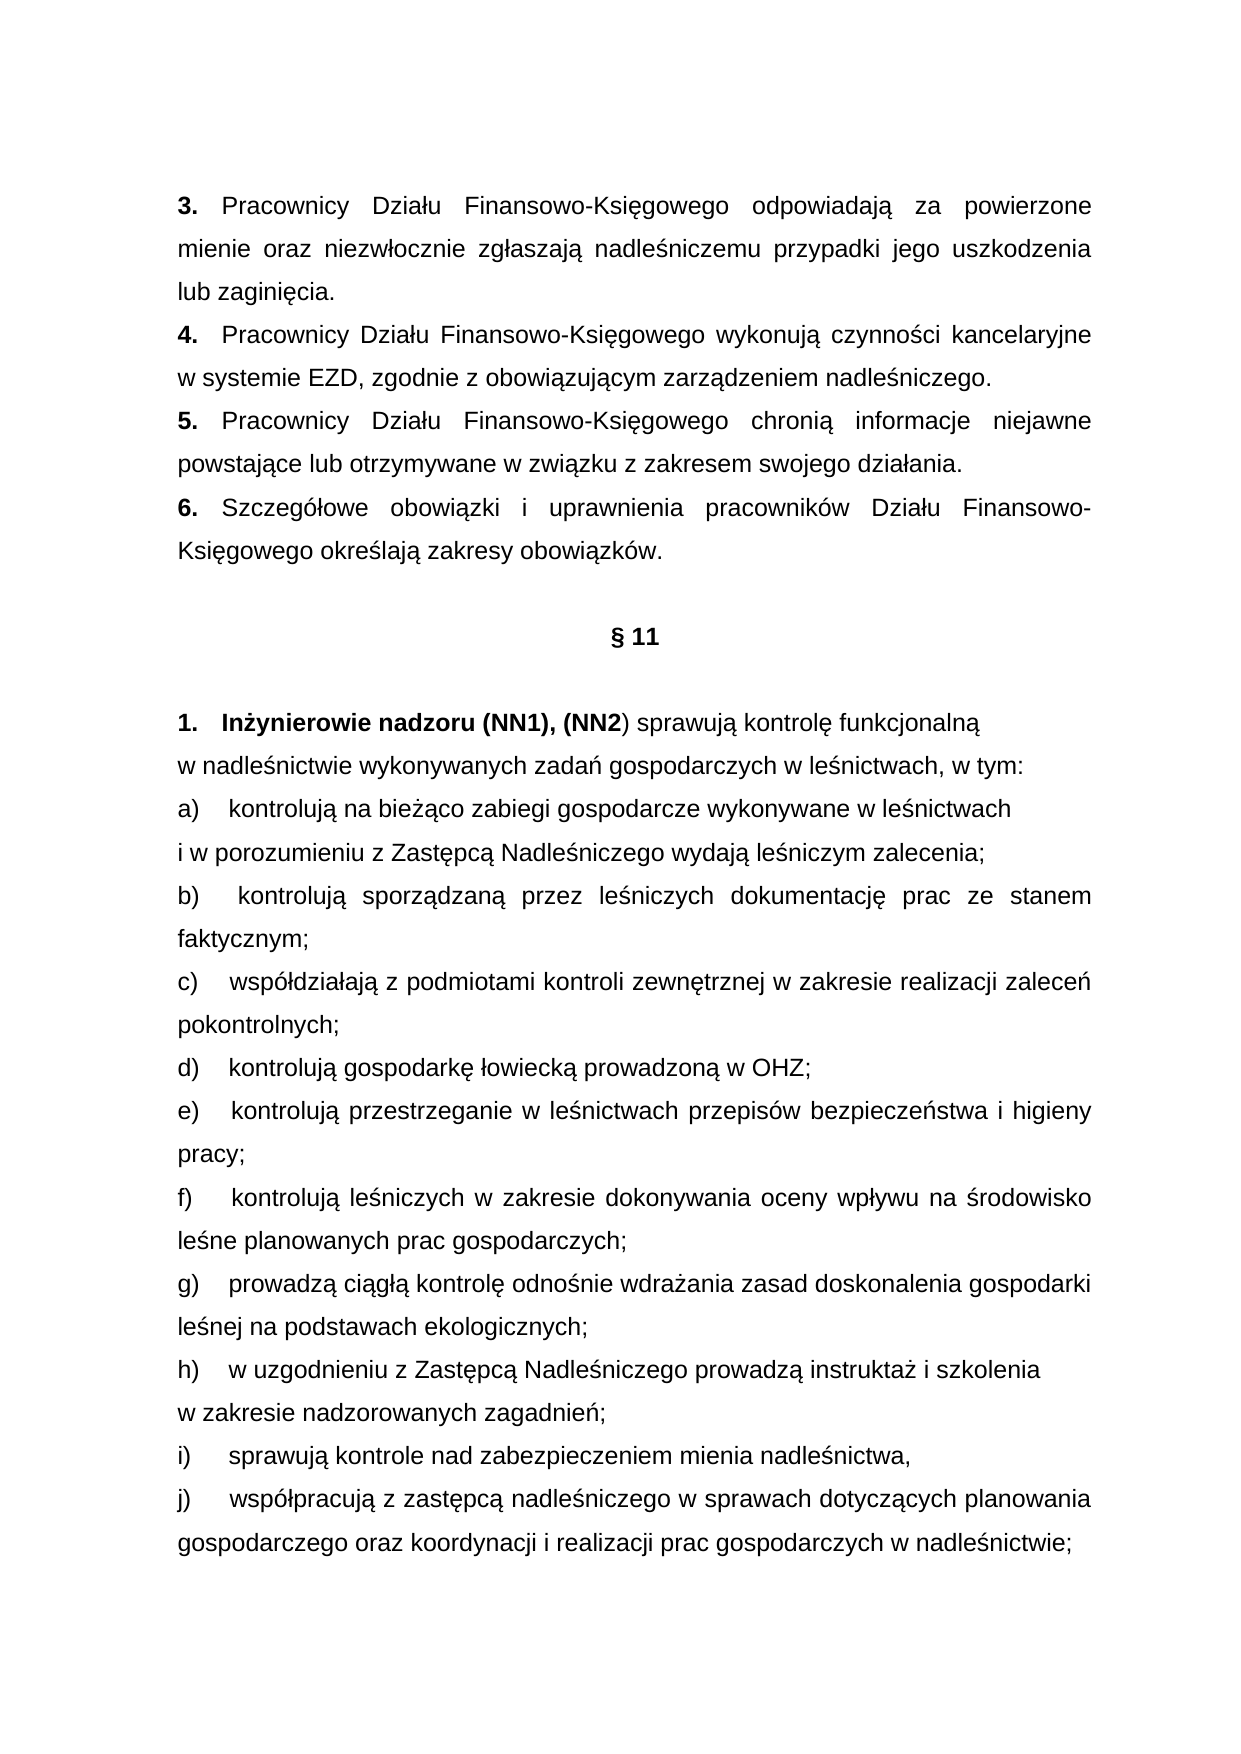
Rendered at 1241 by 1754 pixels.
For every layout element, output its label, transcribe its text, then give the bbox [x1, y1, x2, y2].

text 1. Inżynierowie nadzoru (NN1), (NN2) sprawują kontrolę funkcjonalną [177, 708, 1093, 737]
text a) kontrolują na bieżąco zabiegi gospodarcze wykonywane w leśnictwach [177, 794, 1093, 823]
text d) kontrolują gospodarkę łowiecką prowadzoną w OHZ; [177, 1053, 1093, 1082]
text 4. Pracownicy Działu Finansowo-Księgowego wykonują czynności kancelaryjne w systemie EZD, zgodnie z obowiązującym zarządzeniem nadleśniczego. [177, 320, 1093, 392]
text i) sprawują kontrole nad zabezpieczeniem mienia nadleśnictwa, [177, 1441, 1093, 1470]
text w nadleśnictwie wykonywanych zadań gospodarczych w leśnictwach, w tym: [177, 751, 1093, 780]
text h) w uzgodnieniu z Zastępcą Nadleśniczego prowadzą instruktaż i szkolenia [177, 1355, 1093, 1384]
text c) współdziałają z podmiotami kontroli zewnętrznej w zakresie realizacji zaleceń pokontrolnych; [177, 967, 1093, 1039]
text 5. Pracownicy Działu Finansowo-Księgowego chronią informacje niejawne powstające lub otrzymywane w związku z zakresem swojego działania. [177, 406, 1093, 478]
text w zakresie nadzorowanych zagadnień; [177, 1398, 1093, 1427]
text § 11 [177, 622, 1093, 651]
text f) kontrolują leśniczych w zakresie dokonywania oceny wpływu na środowisko leśne planowanych prac gospodarczych; [177, 1183, 1093, 1254]
text 6. Szczegółowe obowiązki i uprawnienia pracowników Działu Finansowo-Księgowego określają zakresy obowiązków. [177, 493, 1093, 564]
text i w porozumieniu z Zastępcą Nadleśniczego wydają leśniczym zalecenia; [177, 838, 1093, 866]
text b) kontrolują sporządzaną przez leśniczych dokumentację prac ze stanem faktycznym; [177, 881, 1093, 953]
text g) prowadzą ciągłą kontrolę odnośnie wdrażania zasad doskonalenia gospodarki leśnej na podstawach ekologicznych; [177, 1269, 1093, 1341]
text j) współpracują z zastępcą nadleśniczego w sprawach dotyczących planowania gospodarczego oraz koordynacji i realizacji prac gospodarczych w nadleśnictwie; [177, 1484, 1093, 1556]
text 3. Pracownicy Działu Finansowo-Księgowego odpowiadają za powierzone mienie oraz niezwłocznie zgłaszają nadleśniczemu przypadki jego uszkodzenia lub zaginięcia. [177, 191, 1093, 306]
text e) kontrolują przestrzeganie w leśnictwach przepisów bezpieczeństwa i higieny pracy; [177, 1096, 1093, 1168]
